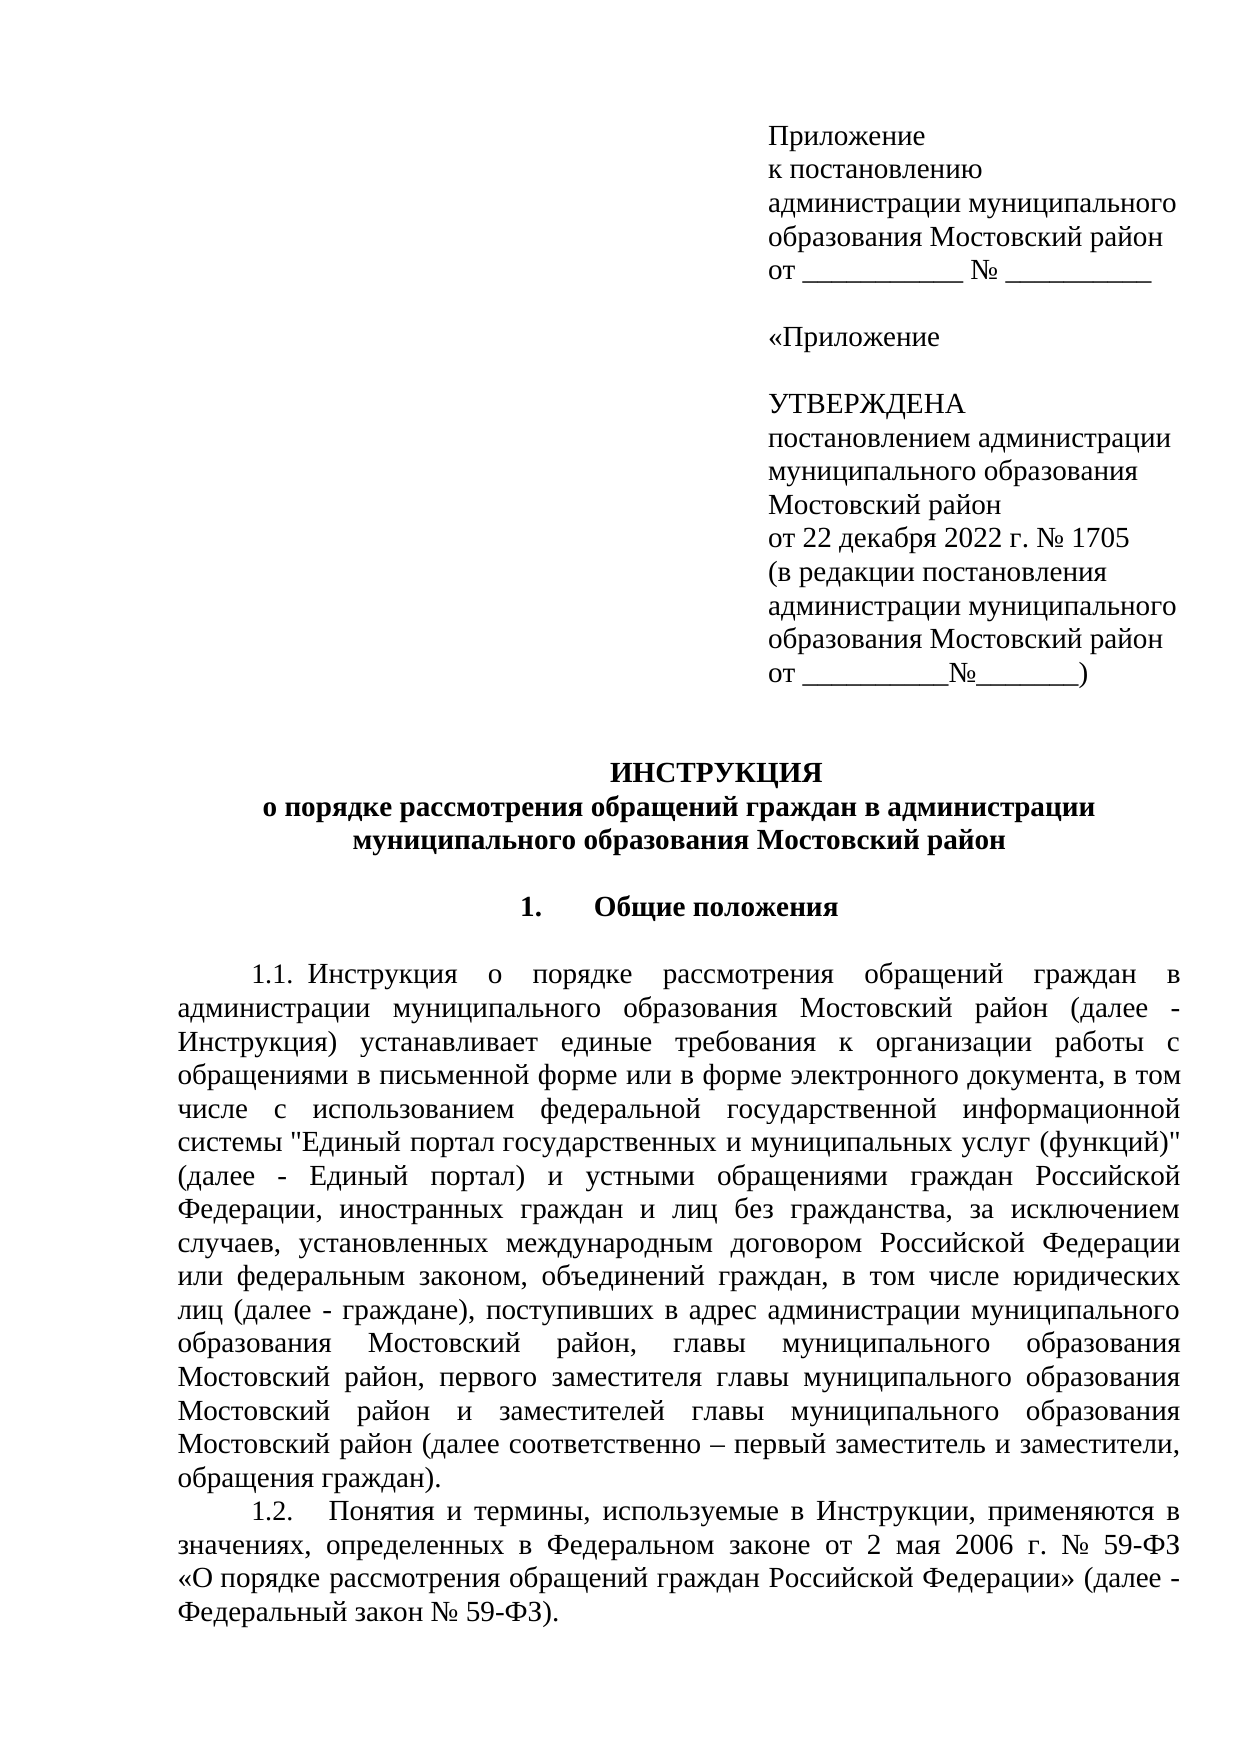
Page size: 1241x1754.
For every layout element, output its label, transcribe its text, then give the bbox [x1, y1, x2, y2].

text о порядке рассмотрения обращений граждан в администрации муниципального образования Мостовский район [177, 789, 1181, 856]
text постановлением администрации муниципального образования Мостовский район [768, 420, 1181, 521]
text «Приложение [768, 319, 1181, 353]
text Приложение [768, 118, 1181, 152]
text от ___________ № __________ [768, 252, 1181, 286]
text УТВЕРЖДЕНА [768, 386, 1181, 420]
list Инструкция о порядке рассмотрения обращений граждан в администрации муниципального образования Мостовский район (далее - Инструкция) устанавливает единые требования к организации работы с обращениями в письменной форме или в форме электронного документа, в том числе с использованием федеральной государственной информационной системы "Единый портал государственных и муниципальных услуг (функций)" (далее - Единый портал) и устными обращениями граждан Российской Федерации, иностранных граждан и лиц без гражданства, за исключением случаев, установленных международным договором Российской Федерации или федеральным законом, объединений граждан, в том числе юридических лиц (далее - граждане), поступивших в адрес администрации муниципального образования Мостовский район, главы муниципального образования Мостовский район, первого заместителя главы муниципального образования Мостовский район и заместителей главы муниципального образования Мостовский район (далее соответственно – первый заместитель и заместители, обращения граждан). [177, 1158, 1181, 1493]
text ИНСТРУКЦИЯ [177, 755, 1181, 789]
list Инструкция о порядке рассмотрения обращений граждан в администрации муниципального образования Мостовский район (далее - Инструкция) устанавливает единые требования к организации работы с обращениями в письменной форме или в форме электронного документа, в том числе с использованием федеральной государственной информационной системы "Единый портал государственных и муниципальных услуг (функций)" (далее - Единый портал) и устными обращениями граждан Российской Федерации, иностранных граждан и лиц без гражданства, за исключением случаев, установленных международным договором Российской Федерации или федеральным законом, объединений граждан, в том числе юридических лиц (далее - граждане), поступивших в адрес администрации муниципального образования Мостовский район, главы муниципального образования Мостовский район, первого заместителя главы муниципального образования Мостовский район и заместителей главы муниципального образования Мостовский район (далее соответственно – первый заместитель и заместители, обращения граждан). [177, 957, 1181, 1124]
text от 22 декабря 2022 г. № 1705 [768, 521, 1181, 554]
text (в редакции постановления администрации муниципального образования Мостовский район [768, 554, 1181, 655]
list Общие положения [177, 889, 1181, 923]
text к постановлению администрации муниципального образования Мостовский район [768, 152, 1181, 252]
list Понятия и термины, используемые в Инструкции, применяются в значениях, определенных в Федеральном законе от 2 мая 2006 г. № 59-ФЗ «О порядке рассмотрения обращений граждан Российской Федерации» (далее - Федеральный закон № 59-ФЗ). [177, 1493, 1181, 1627]
text от __________№_______) [768, 655, 1181, 688]
